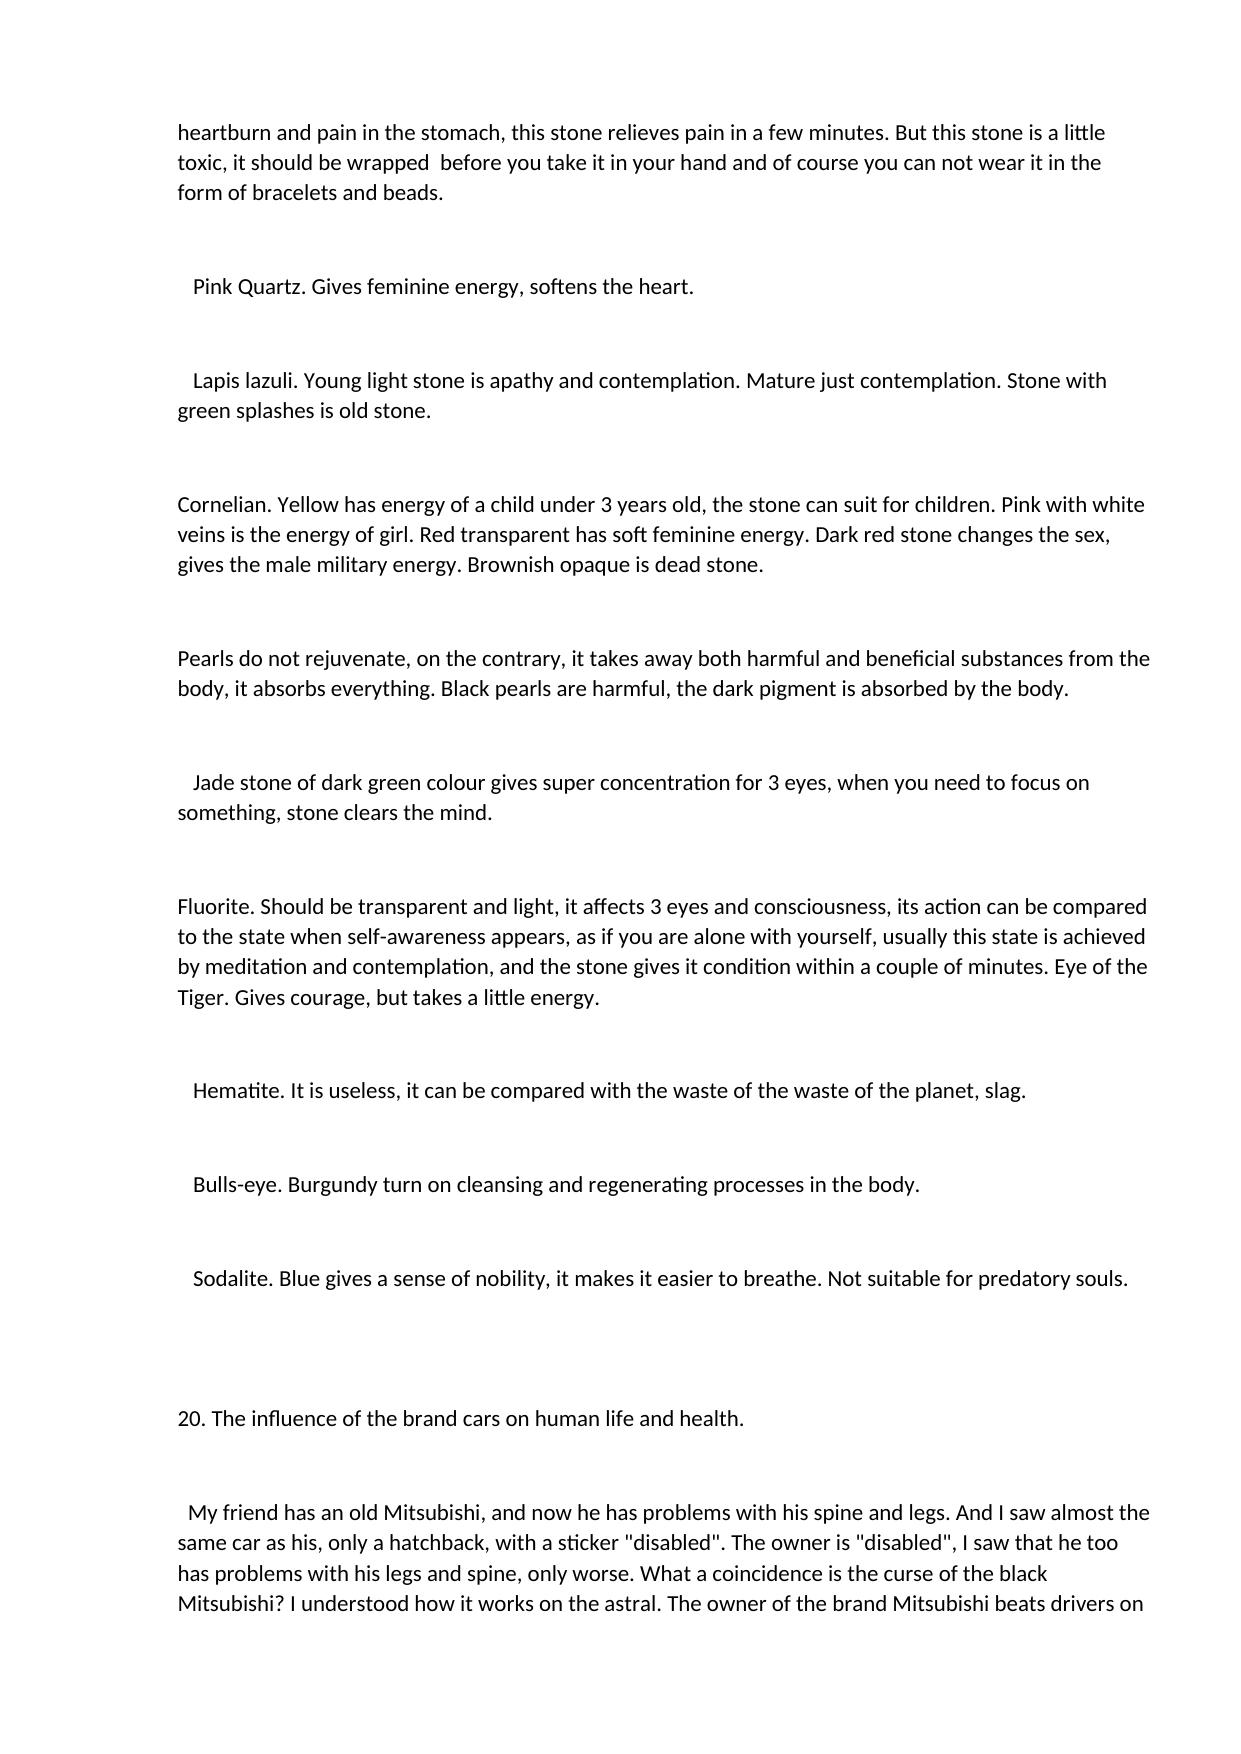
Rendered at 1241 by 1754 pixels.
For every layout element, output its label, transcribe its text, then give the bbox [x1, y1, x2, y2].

text Sodalite. Blue gives a sense of nobility, it makes it easier to breathe. Not suitable for predatory souls. [177, 1264, 1152, 1292]
text Jade stone of dark green colour gives super concentration for 3 eyes, when you need to focus on something, stone clears the mind. [177, 768, 1152, 826]
text Fluorite. Should be transparent and light, it affects 3 eyes and consciousness, its action can be compared to the state when self-awareness appears, as if you are alone with yourself, usually this state is achieved by meditation and contemplation, and the stone gives it condition within a couple of minutes. Eye of the Tiger. Gives courage, but takes a little energy. [177, 892, 1152, 1011]
text Lapis lazuli. Young light stone is apathy and contemplation. Mature just contemplation. Stone with green splashes is old stone. [177, 366, 1152, 424]
text Hematite. It is useless, it can be compared with the waste of the waste of the planet, slag. [177, 1076, 1152, 1104]
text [177, 1498, 1152, 1617]
text Pearls do not rejuvenate, on the contrary, it takes away both harmful and beneficial substances from the body, it absorbs everything. Black pearls are harmful, the dark pigment is absorbed by the body. [177, 644, 1152, 702]
text Cornelian. Yellow has energy of a child under 3 years old, the stone can suit for children. Pink with white veins is the energy of girl. Red transparent has soft feminine energy. Dark red stone changes the sex, gives the male military energy. Brownish opaque is dead stone. [177, 490, 1152, 578]
text 20. The influence of the brand cars on human life and health. [177, 1404, 1152, 1433]
text Pink Quartz. Gives feminine energy, softens the heart. [177, 272, 1152, 300]
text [177, 118, 1152, 207]
text Bulls-eye. Burgundy turn on cleansing and regenerating processes in the body. [177, 1170, 1152, 1198]
